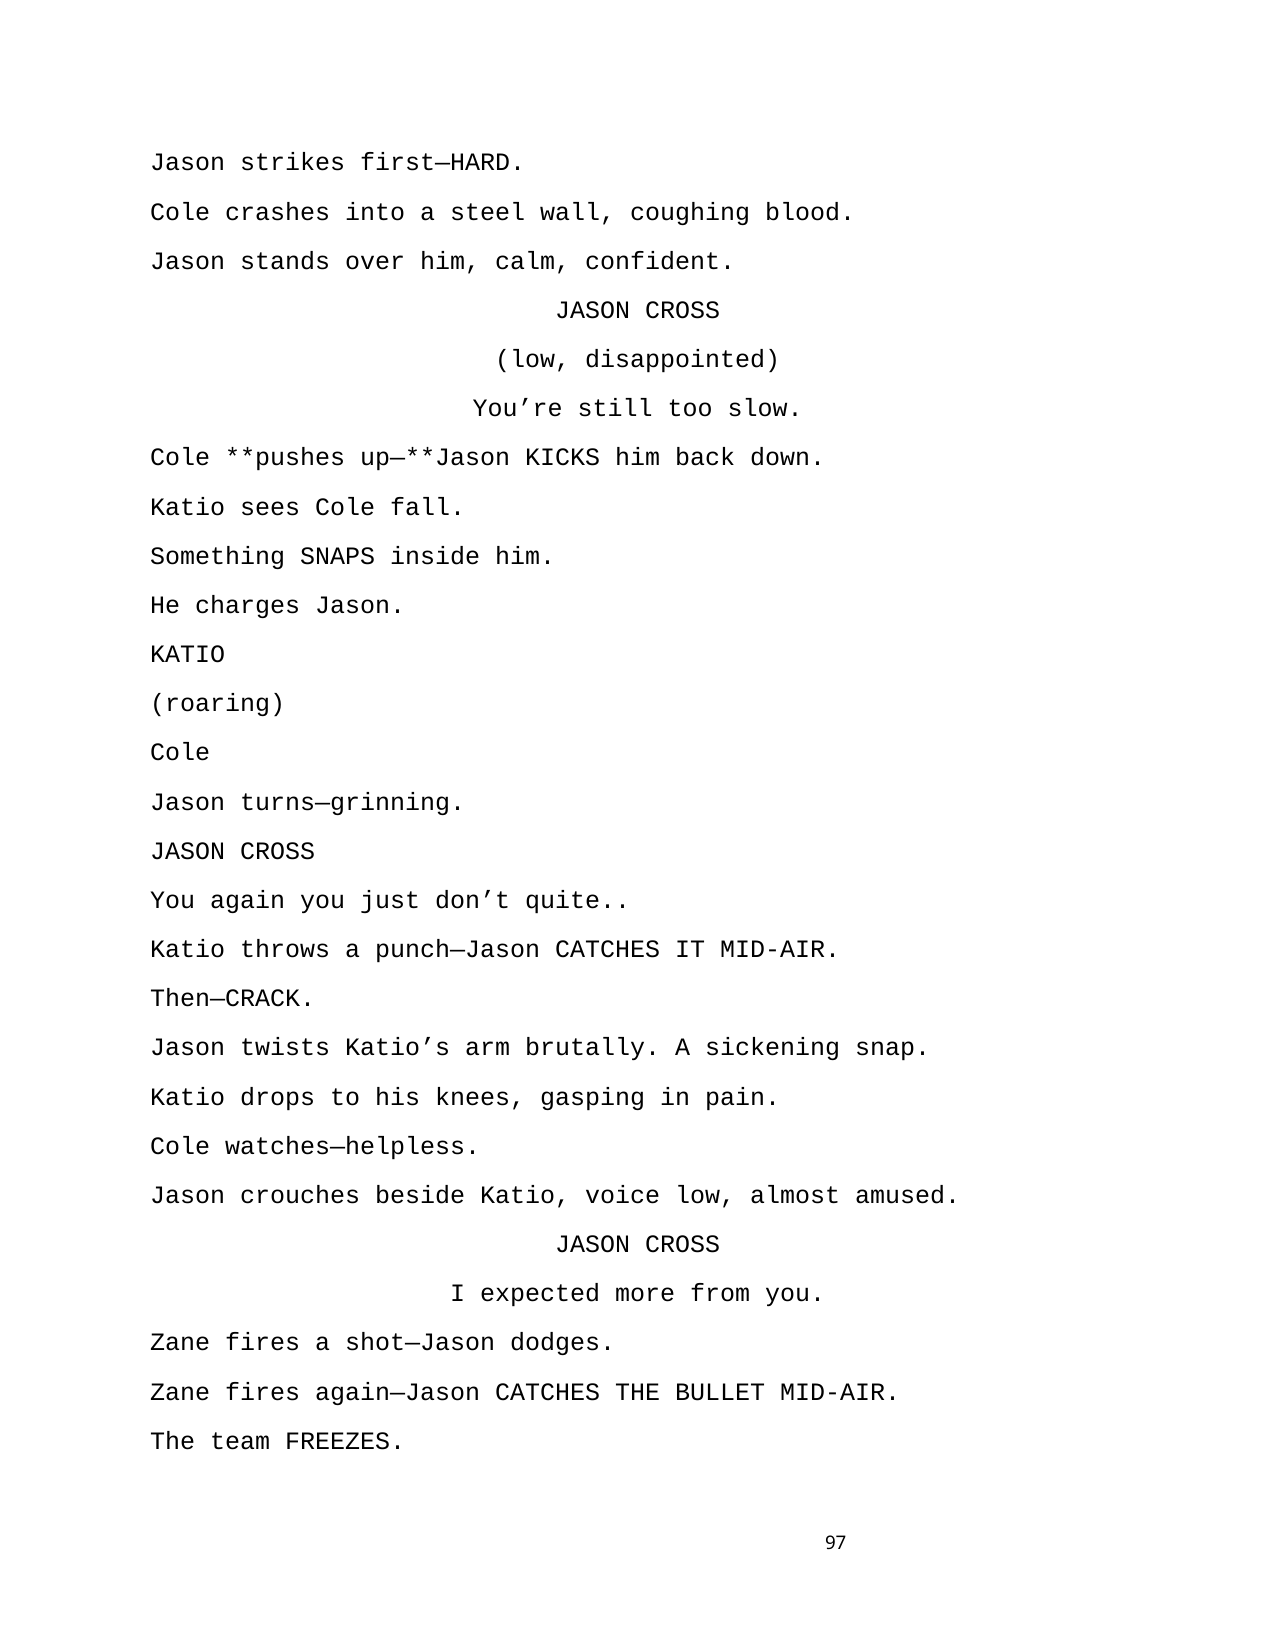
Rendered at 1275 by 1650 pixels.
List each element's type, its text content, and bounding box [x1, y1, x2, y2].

text You’re still too slow. [150, 396, 1125, 424]
text He charges Jason. [150, 592, 1125, 621]
text Cole [150, 740, 1125, 768]
text Katio drops to his knees, gasping in pain. [150, 1084, 1125, 1112]
text Cole crashes into a steel wall, coughing blood. [150, 199, 1125, 227]
text Then—CRACK. [150, 986, 1125, 1014]
text (low, disappointed) [150, 347, 1125, 375]
text Jason crouches beside Katio, voice low, almost amused. [150, 1182, 1125, 1211]
text The team FREEZES. [150, 1428, 1125, 1457]
text (roaring) [150, 691, 1125, 719]
text Cole watches—helpless. [150, 1133, 1125, 1162]
text Zane fires again—Jason CATCHES THE BULLET MID-AIR. [150, 1379, 1125, 1407]
text Something SNAPS inside him. [150, 543, 1125, 572]
text You again you just don’t quite.. [150, 887, 1125, 916]
text JASON CROSS [150, 1232, 1125, 1260]
text Jason turns—grinning. [150, 789, 1125, 817]
text JASON CROSS [150, 297, 1125, 326]
text Zane fires a shot—Jason dodges. [150, 1330, 1125, 1358]
text JASON CROSS [150, 838, 1125, 867]
text Jason strikes first—HARD. [150, 150, 1125, 178]
text KATIO [150, 642, 1125, 670]
text Jason twists Katio’s arm brutally. A sickening snap. [150, 1035, 1125, 1063]
text Jason stands over him, calm, confident. [150, 248, 1125, 277]
text I expected more from you. [150, 1281, 1125, 1309]
text Katio sees Cole fall. [150, 494, 1125, 522]
text Cole **pushes up—**Jason KICKS him back down. [150, 445, 1125, 473]
text Katio throws a punch—Jason CATCHES IT MID-AIR. [150, 937, 1125, 965]
